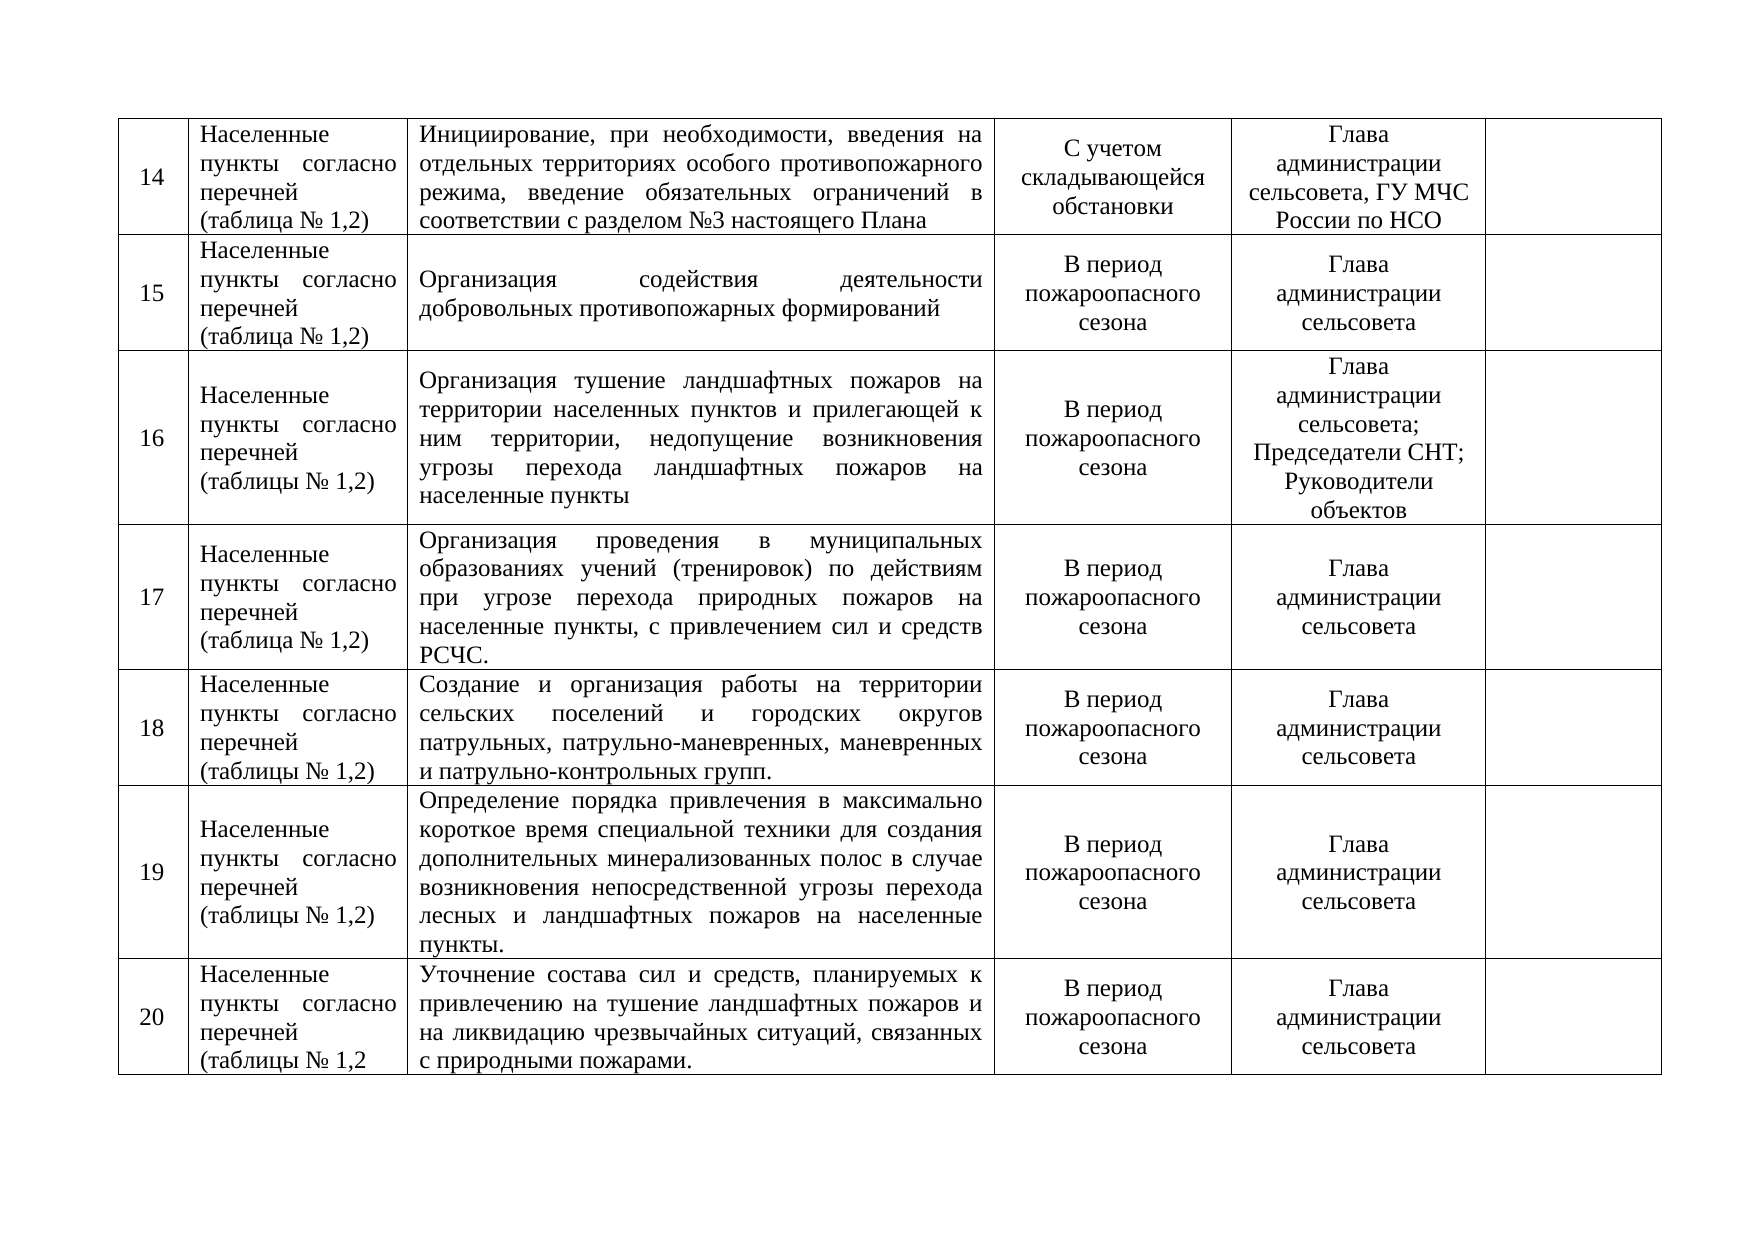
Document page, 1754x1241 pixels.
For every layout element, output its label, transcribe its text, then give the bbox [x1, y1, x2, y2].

table_cell [1486, 786, 1661, 958]
table_cell Населенные пункты согласно перечней (таблица № 1,2) [189, 525, 407, 668]
table_cell [1486, 351, 1661, 524]
table_cell [1486, 959, 1661, 1074]
table_cell [1486, 525, 1661, 668]
table_cell С учетом складывающейся обстановки [995, 119, 1231, 234]
table_cell 14 [119, 119, 188, 234]
table_cell Населенные пункты согласно перечней (таблица № 1,2) [189, 119, 407, 234]
table_cell Глава администрации сельсовета [1232, 786, 1485, 958]
table_cell Организация содействия деятельности добровольных противопожарных формирований [408, 235, 994, 350]
table_cell Населенные пункты согласно перечней (таблицы № 1,2) [189, 351, 407, 524]
table_cell Определение порядка привлечения в максимально короткое время специальной техники для создания дополнительных минерализованных полос в случае возникновения непосредственной угрозы перехода лесных и ландшафтных пожаров на населенные пункты. [408, 786, 994, 958]
table_cell Населенные пункты согласно перечней (таблица № 1,2) [189, 235, 407, 350]
table_cell 20 [119, 959, 188, 1074]
table_cell В период пожароопасного сезона [995, 959, 1231, 1074]
table_cell 19 [119, 786, 188, 958]
table_cell Населенные пункты согласно перечней (таблицы № 1,2 [189, 959, 407, 1074]
table_cell Глава администрации сельсовета [1232, 235, 1485, 350]
table_cell Населенные пункты согласно перечней (таблицы № 1,2) [189, 670, 407, 784]
table_cell [1486, 670, 1661, 784]
table_cell Населенные пункты согласно перечней (таблицы № 1,2) [189, 786, 407, 958]
table_cell Организация тушение ландшафтных пожаров на территории населенных пунктов и прилегающей к ним территории, недопущение возникновения угрозы перехода ландшафтных пожаров на населенные пункты [408, 351, 994, 524]
table_cell Создание и организация работы на территории сельских поселений и городских округов патрульных, патрульно-маневренных, маневренных и патрульно-контрольных групп. [408, 670, 994, 784]
table_cell В период пожароопасного сезона [995, 786, 1231, 958]
table_cell В период пожароопасного сезона [995, 670, 1231, 784]
table_cell 17 [119, 525, 188, 668]
table_cell Глава администрации сельсовета, ГУ МЧС России по НСО [1232, 119, 1485, 234]
table_cell 18 [119, 670, 188, 784]
table_cell Инициирование, при необходимости, введения на отдельных территориях особого противопожарного режима, введение обязательных ограничений в соответствии с разделом №3 настоящего Плана [408, 119, 994, 234]
table_cell Уточнение состава сил и средств, планируемых к привлечению на тушение ландшафтных пожаров и на ликвидацию чрезвычайных ситуаций, связанных с природными пожарами. [408, 959, 994, 1074]
table_cell В период пожароопасного сезона [995, 525, 1231, 668]
table_cell [1486, 119, 1661, 234]
table_cell Организация проведения в муниципальных образованиях учений (тренировок) по действиям при угрозе перехода природных пожаров на населенные пункты, с привлечением сил и средств РСЧС. [408, 525, 994, 668]
table_cell 15 [119, 235, 188, 350]
table_cell В период пожароопасного сезона [995, 351, 1231, 524]
table_cell 16 [119, 351, 188, 524]
table_cell В период пожароопасного сезона [995, 235, 1231, 350]
table_cell Глава администрации сельсовета [1232, 959, 1485, 1074]
table_cell Глава администрации сельсовета [1232, 525, 1485, 668]
table_cell [1486, 235, 1661, 350]
table_cell Глава администрации сельсовета; Председатели СНТ; Руководители объектов [1232, 351, 1485, 524]
table_cell Глава администрации сельсовета [1232, 670, 1485, 784]
